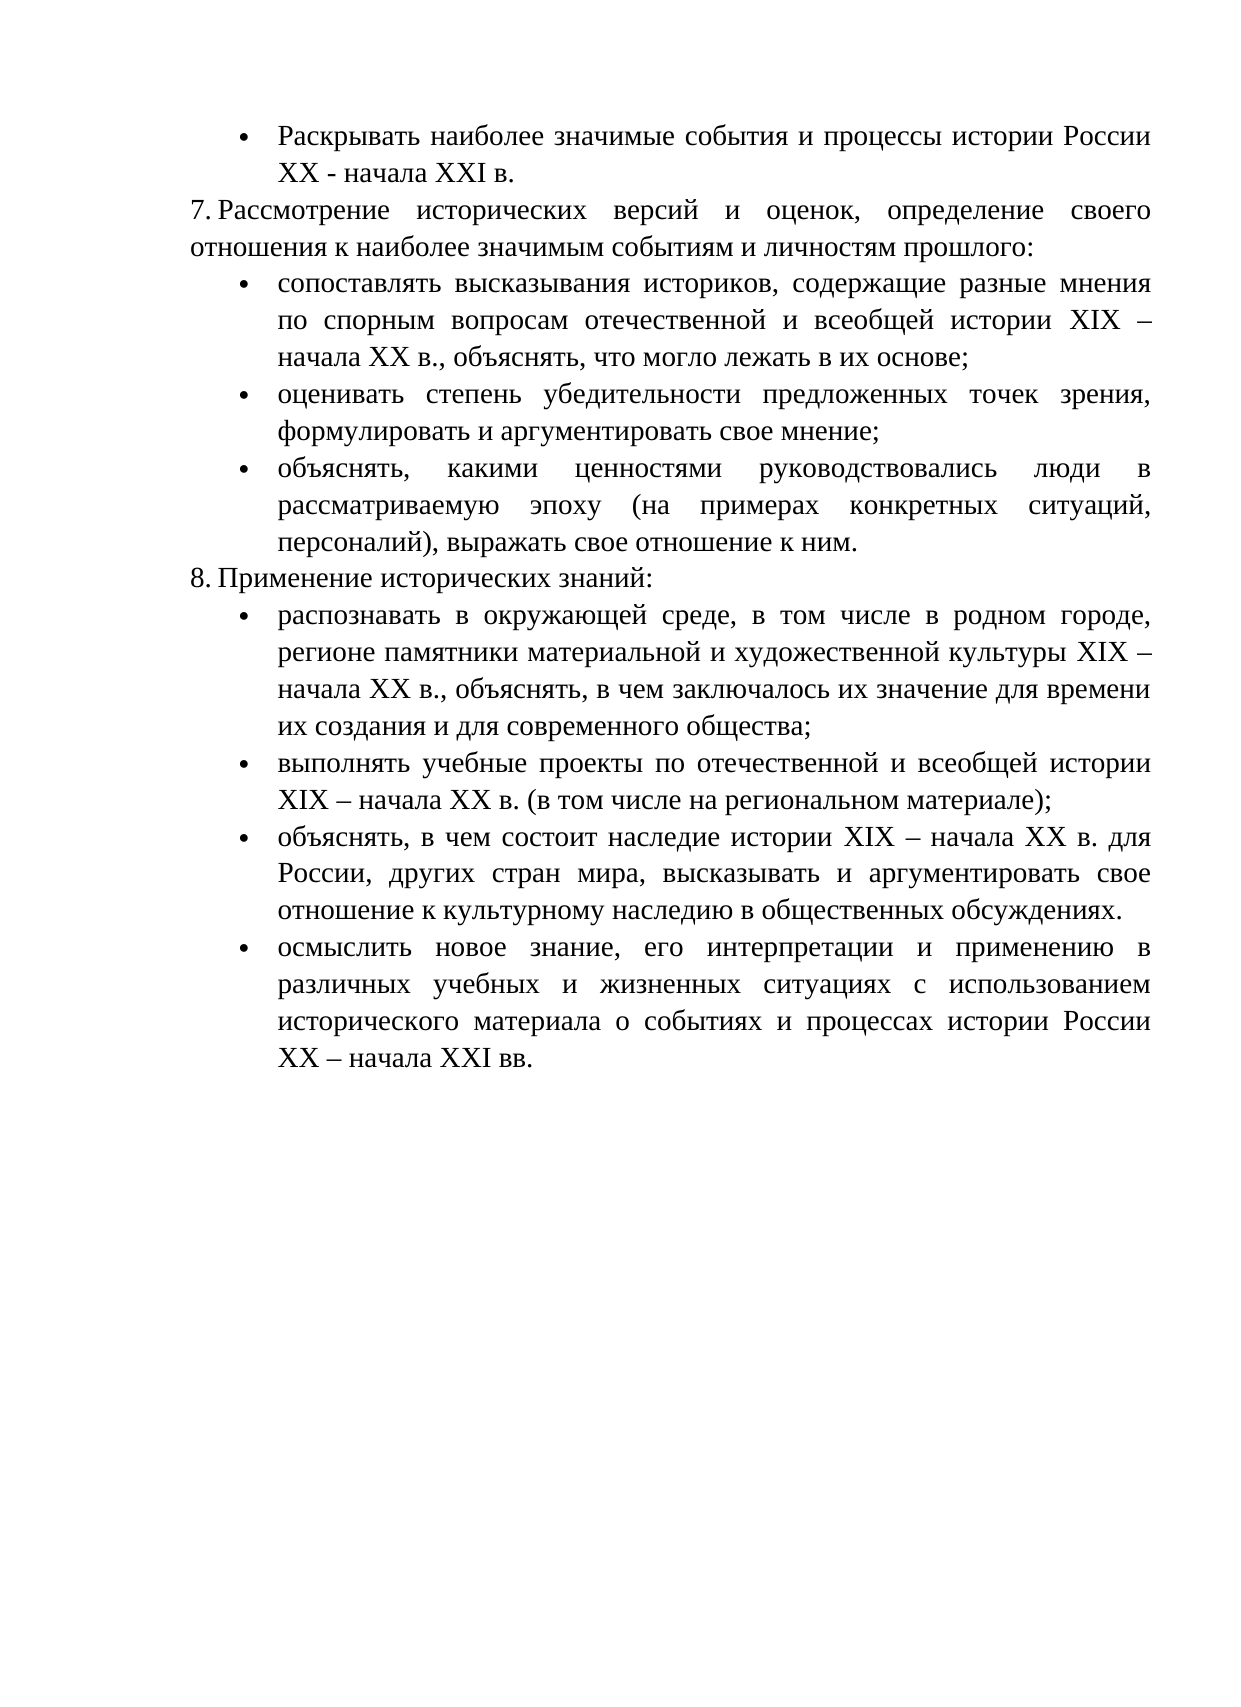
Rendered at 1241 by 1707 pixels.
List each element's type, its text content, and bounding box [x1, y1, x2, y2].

list распознавать в окружающей среде, в том числе в родном городе, регионе памятники материальной и художественной культуры XIX – начала ХХ в., объяснять, в чем заключалось их значение для времени их создания и для современного общества; [240, 597, 1152, 742]
list оценивать степень убедительности предложенных точек зрения, формулировать и аргументировать свое мнение; [240, 376, 1152, 447]
list выполнять учебные проекты по отечественной и всеобщей истории XIX – начала ХХ в. (в том числе на региональном материале); [240, 745, 1152, 815]
list объяснять, в чем состоит наследие истории XIX – начала ХХ в. для России, других стран мира, высказывать и аргументировать свое отношение к культурному наследию в общественных обсуждениях. [240, 819, 1152, 926]
list объяснять, какими ценностями руководствовались люди в рассматриваемую эпоху (на примерах конкретных ситуаций, персоналий), выражать свое отношение к ним. [240, 450, 1152, 557]
list Раскрывать наиболее значимые события и процессы истории России XX - начала XXI в. [240, 118, 1152, 188]
text 7. Рассмотрение исторических версий и оценок, определение своего отношения к наиболее значимым событиям и личностям прошлого: [190, 192, 1152, 262]
list осмыслить новое знание, его интерпретации и применению в различных учебных и жизненных ситуациях с использованием исторического материала о событиях и процессах истории России XX – начала ХХI вв. [240, 929, 1152, 1073]
list сопоставлять высказывания историков, содержащие разные мнения по спорным вопросам отечественной и всеобщей истории XIX – начала XX в., объяснять, что могло лежать в их основе; [240, 266, 1152, 373]
text 8. Применение исторических знаний: [190, 561, 1152, 594]
